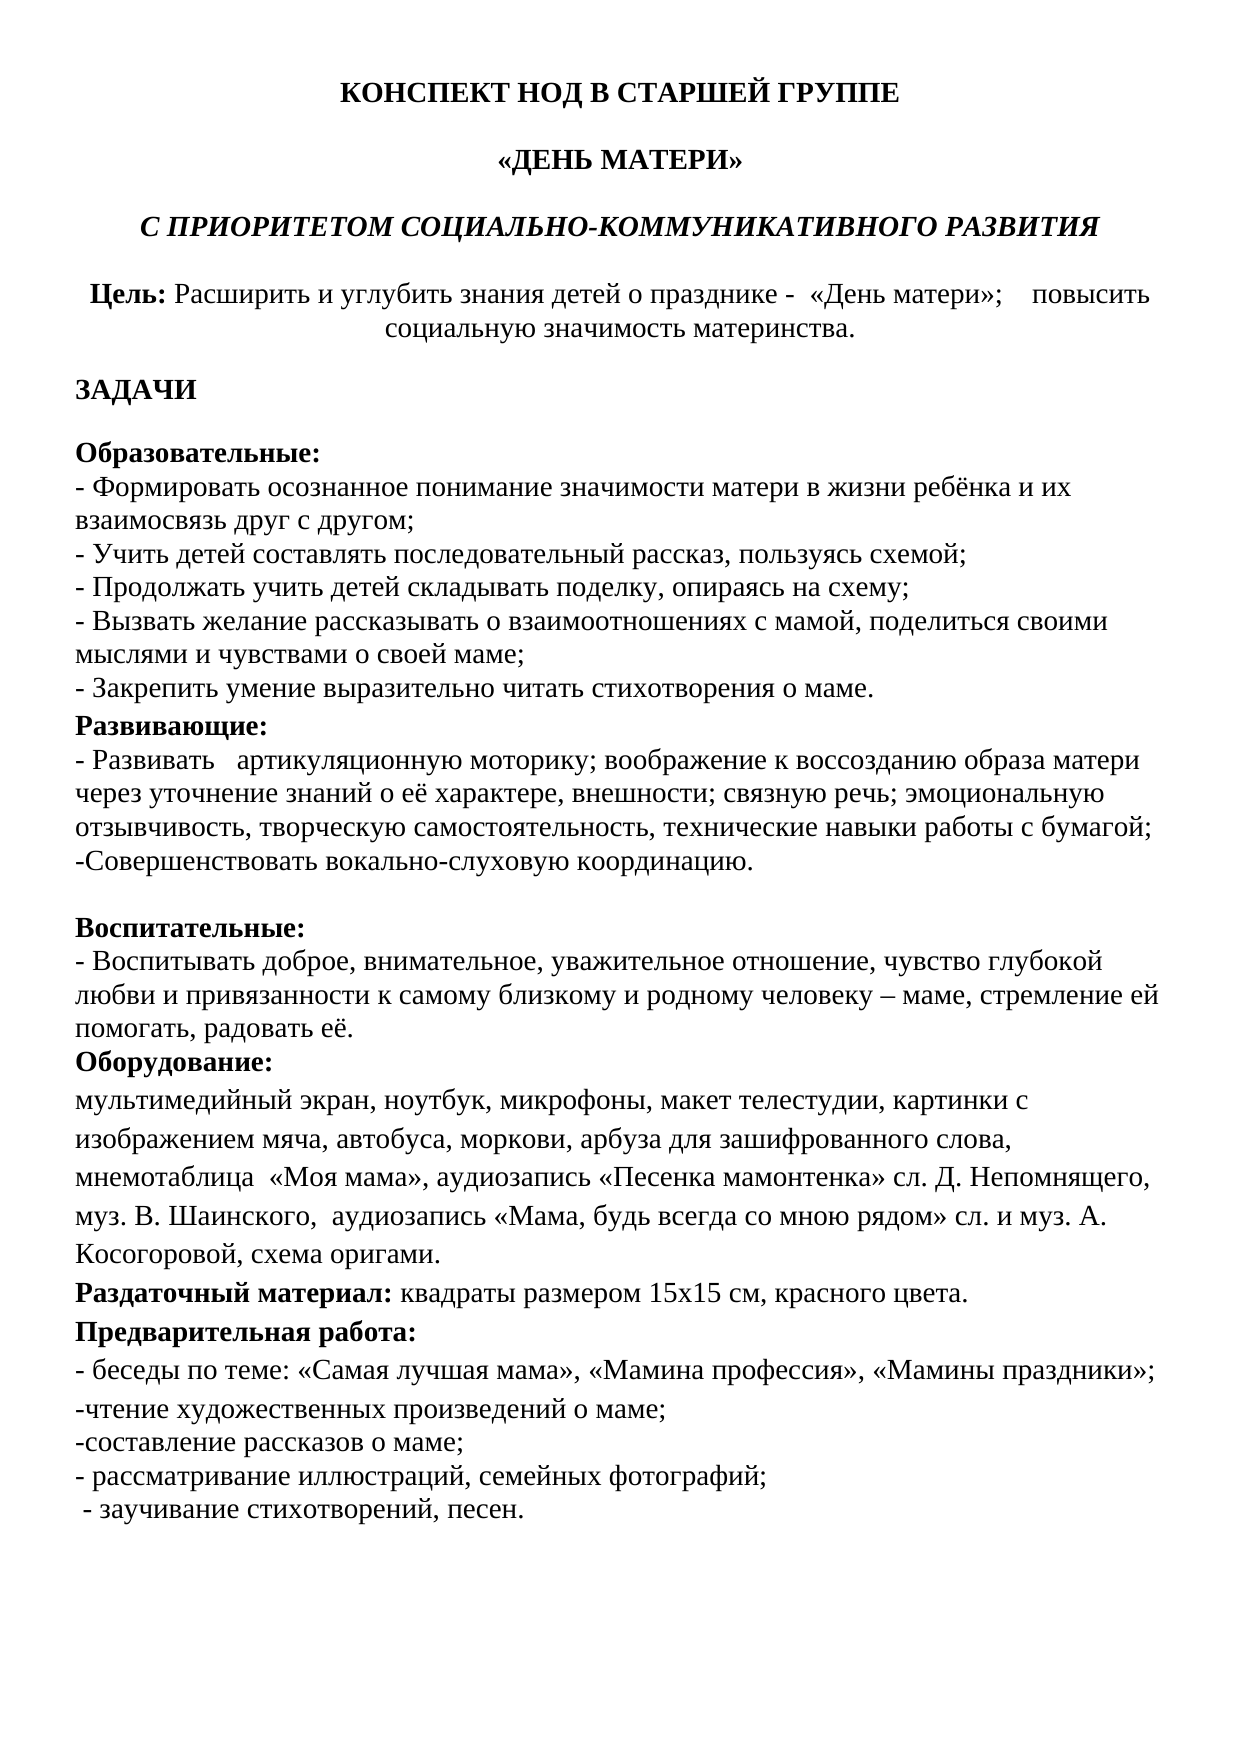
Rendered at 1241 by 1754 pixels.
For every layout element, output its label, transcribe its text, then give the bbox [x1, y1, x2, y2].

text -чтение художественных произведений о маме; [75, 1391, 1165, 1424]
text Развивающие: [75, 708, 1165, 742]
text Раздаточный материал: квадраты размером 15х15 см, красного цвета. [75, 1275, 1165, 1309]
text Оборудование: [75, 1044, 1165, 1077]
text - Продолжать учить детей складывать поделку, опираясь на схему; [75, 569, 1165, 603]
text - Закрепить умение выразительно читать стихотворения о маме. [75, 670, 1165, 703]
text Образовательные: [75, 435, 1165, 469]
text мультимедийный экран, ноутбук, микрофоны, макет телестудии, картинки с изображением мяча, автобуса, моркови, арбуза для зашифрованного слова, мнемотаблица «Моя мама», аудиозапись «Песенка мамонтенка» сл. Д. Непомнящего, муз. В. Шаинского, аудиозапись «Мама, будь всегда со мною рядом» сл. и муз. А. Косогоровой, схема оригами. [75, 1082, 1165, 1270]
text - Развивать артикуляционную моторику; воображение к воссозданию образа матери через уточнение знаний о её характере, внешности; связную речь; эмоциональную отзывчивость, творческую самостоятельность, технические навыки работы с бумагой; [75, 742, 1165, 843]
text - заучивание стихотворений, песен. [75, 1491, 1165, 1525]
text - Учить детей составлять последовательный рассказ, пользуясь схемой; [75, 536, 1165, 569]
text КОНСПЕКТ НОД В СТАРШЕЙ ГРУППЕ [75, 75, 1165, 108]
text - Вызвать желание рассказывать о взаимоотношениях с мамой, поделиться своими мыслями и чувствами о своей маме; [75, 603, 1165, 670]
text - беседы по теме: «Самая лучшая мама», «Мамина профессия», «Мамины праздники»; [75, 1352, 1165, 1386]
text Воспитательные: [75, 910, 1165, 943]
text Предварительная работа: [75, 1314, 1165, 1347]
text -составление рассказов о маме; [75, 1424, 1165, 1458]
text ЗАДАЧИ [75, 372, 1165, 406]
text С ПРИОРИТЕТОМ СОЦИАЛЬНО-КОММУНИКАТИВНОГО РАЗВИТИЯ [75, 209, 1165, 243]
text - Воспитывать доброе, внимательное, уважительное отношение, чувство глубокой любви и привязанности к самому близкому и родному человеку – маме, стремление ей помогать, радовать её. [75, 943, 1165, 1044]
text -Совершенствовать вокально-слуховую координацию. [75, 843, 1165, 876]
text Цель: Расширить и углубить знания детей о празднике - «День матери»; повысить социальную значимость материнства. [75, 276, 1165, 343]
text «ДЕНЬ МАТЕРИ» [75, 142, 1165, 176]
text - Формировать осознанное понимание значимости матери в жизни ребёнка и их взаимосвязь друг с другом; [75, 469, 1165, 536]
text - рассматривание иллюстраций, семейных фотографий; [75, 1458, 1165, 1491]
